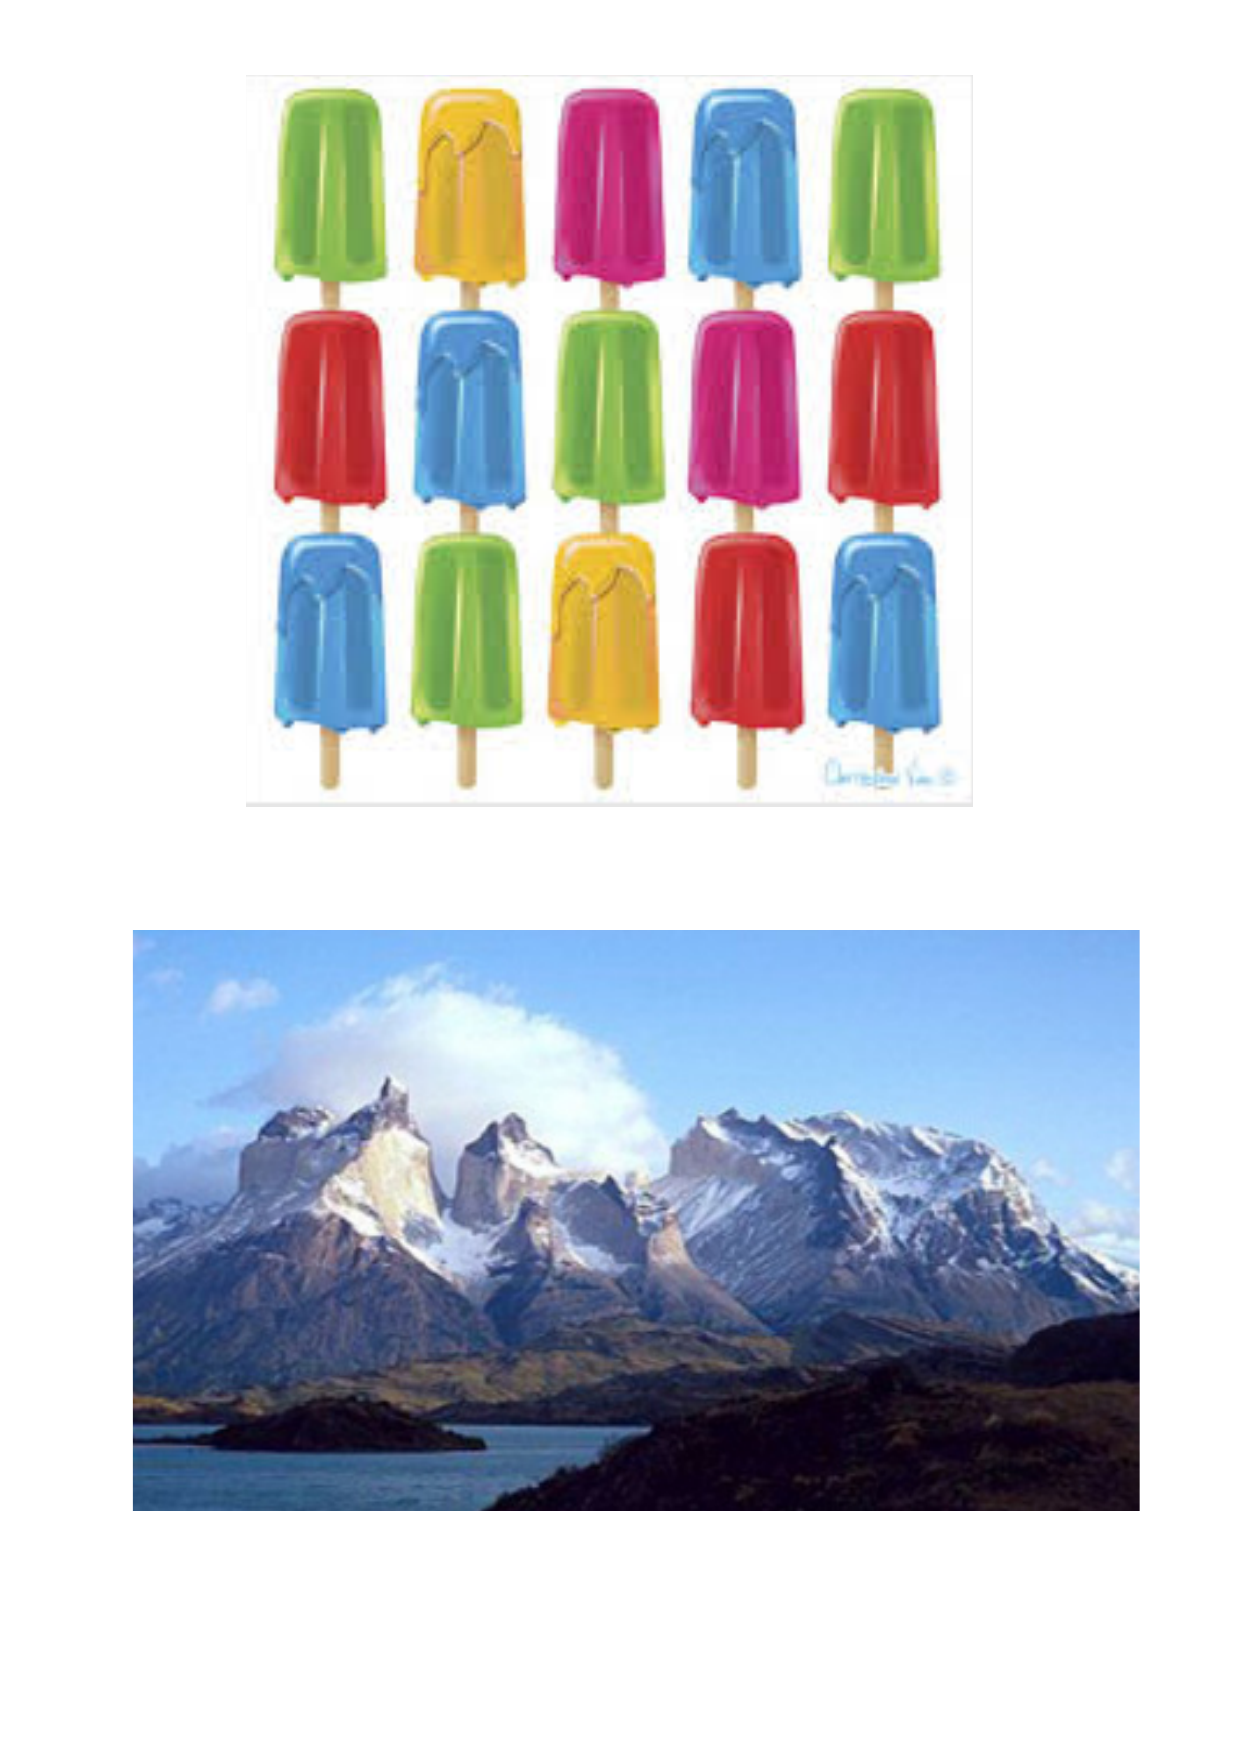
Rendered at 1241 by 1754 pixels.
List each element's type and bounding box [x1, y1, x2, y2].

picture [243, 75, 972, 804]
picture [131, 930, 1140, 1509]
